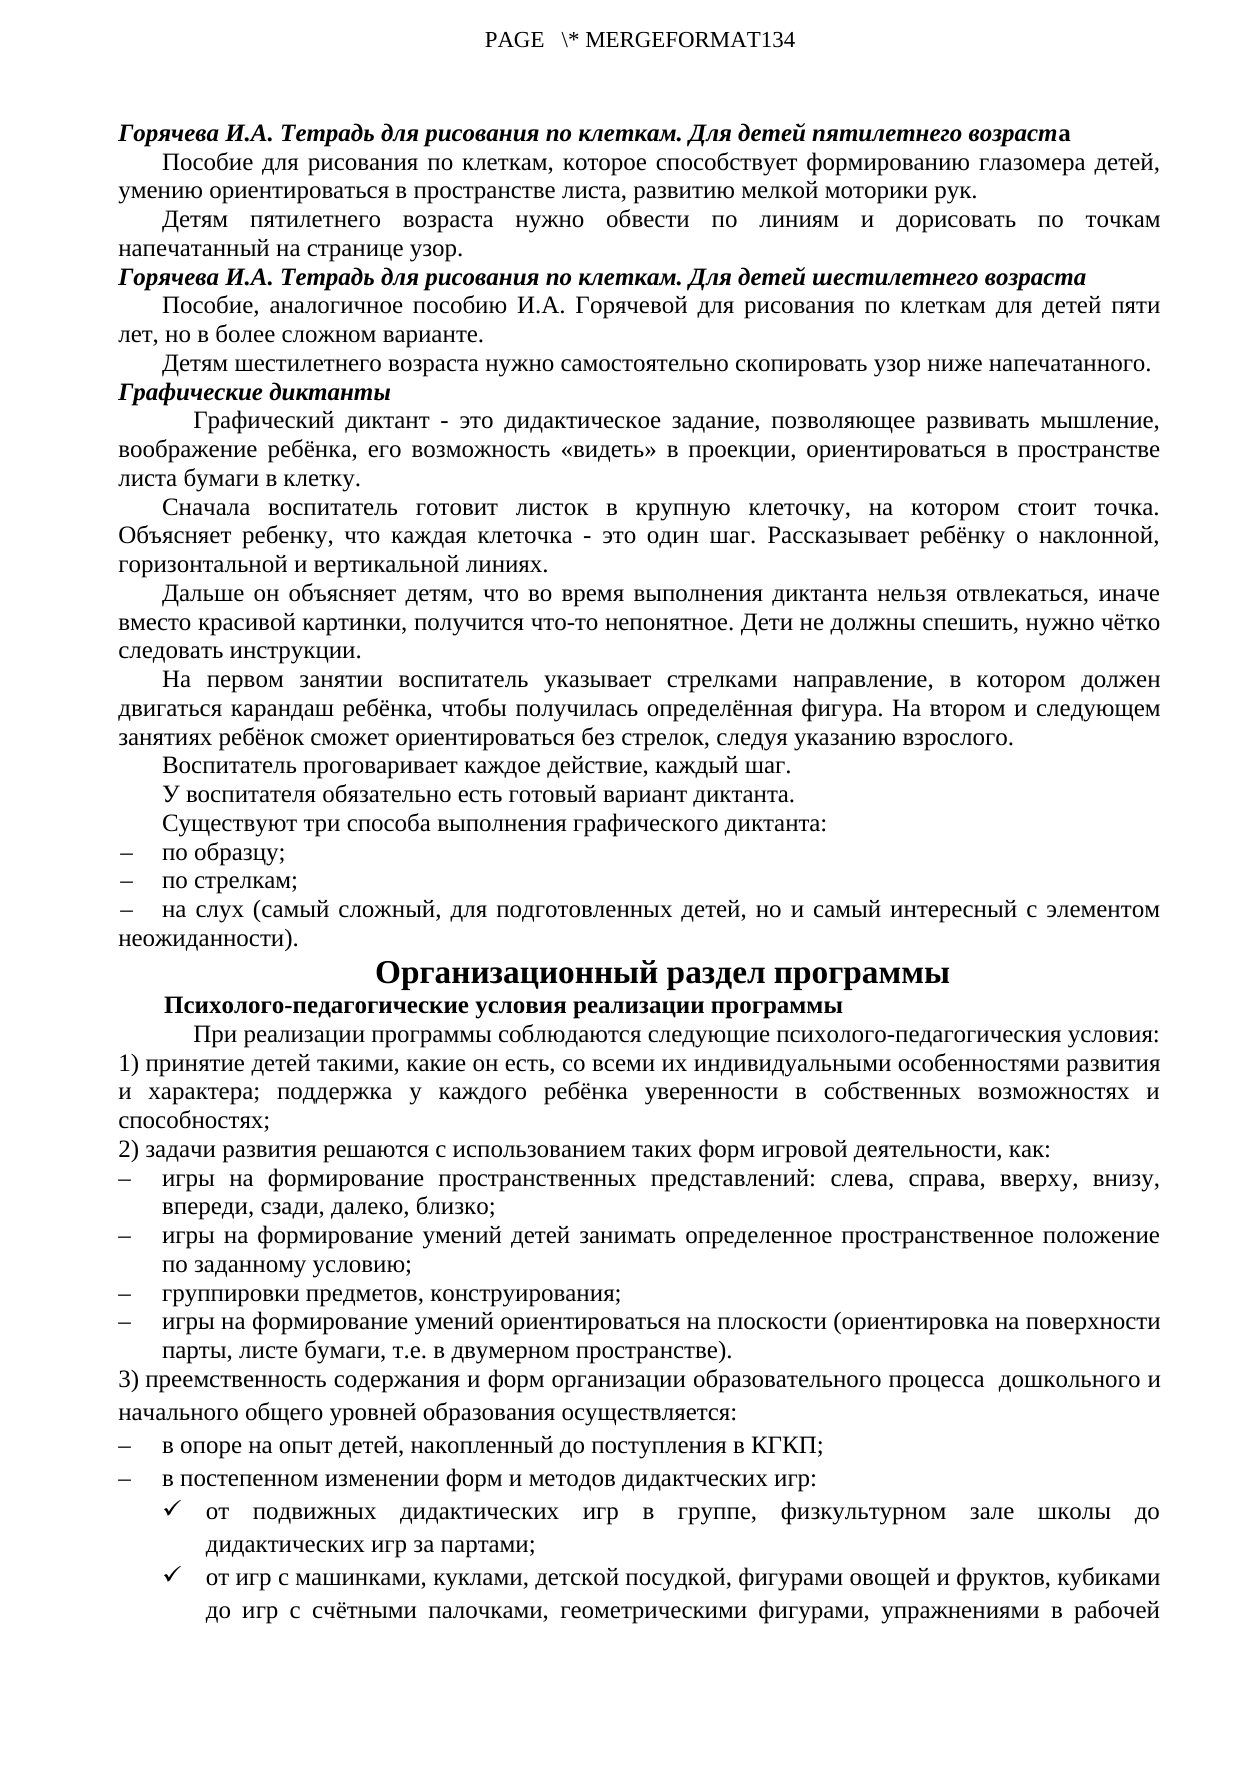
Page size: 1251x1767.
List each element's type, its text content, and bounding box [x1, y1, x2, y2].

text У воспитателя обязательно есть готовый вариант диктанта. [118, 779, 1161, 808]
list по стрелкам; [118, 866, 1161, 894]
text Графические диктанты [118, 377, 1161, 406]
list на слух (самый сложный, для подготовленных детей, но и самый интересный с элементом неожиданности). [118, 894, 1161, 952]
list группировки предметов, конструирования; [118, 1278, 1161, 1306]
list преемственность содержания и форм организации образовательного процесса дошкольного и начального общего уровней образования осуществляется: [118, 1364, 1161, 1426]
list в постепенном изменении форм и методов дидактческих игр: [118, 1463, 1161, 1492]
text Пособие, аналогичное пособию И.А. Горячевой для рисования по клеткам для детей пяти лет, но в более сложном варианте. [118, 291, 1161, 348]
text Дальше он объясняет детям, что во время выполнения диктанта нельзя отвлекаться, иначе вместо красивой картинки, получится что-то непонятное. Дети не должны спешить, нужно чётко следовать инструкции. [118, 578, 1161, 664]
text Детям пятилетнего возраста нужно обвести по линиям и дорисовать по точкам напечатанный на странице узор. [118, 204, 1161, 262]
text Существуют три способа выполнения графического диктанта: [118, 808, 1161, 837]
list игры на формирование умений ориентироваться на плоскости (ориентировка на поверхности парты, листе бумаги, т.е. в двумерном пространстве). [118, 1306, 1161, 1364]
text 1) принятие детей такими, какие он есть, со всеми их индивидуальными особенностями развития и характера; поддержка у каждого ребёнка уверенности в собственных возможностях и способностях; [118, 1048, 1161, 1134]
text Организационный раздел программы [164, 952, 1161, 990]
text На первом занятии воспитатель указывает стрелками направление, в котором должен двигаться карандаш ребёнка, чтобы получилась определённая фигура. На втором и следующем занятиях ребёнок сможет ориентироваться без стрелок, следуя указанию взрослого. [118, 664, 1161, 751]
text Пособие для рисования по клеткам, которое способствует формированию глазомера детей, умению ориентироваться в пространстве листа, развитию мелкой моторики рук. [118, 147, 1161, 204]
list по образцу; [118, 837, 1161, 866]
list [162, 1562, 1161, 1624]
text Воспитатель проговаривает каждое действие, каждый шаг. [118, 751, 1161, 779]
list от подвижных дидактических игр в группе, физкультурном зале школы до дидактических игр за партами; [162, 1496, 1161, 1558]
text Детям шестилетнего возраста нужно самостоятельно скопировать узор ниже напечатанного. [118, 348, 1161, 377]
text Горячева И.А. Тетрадь для рисования по клеткам. Для детей пятилетнего возраста [118, 118, 1161, 147]
list игры на формирование пространственных представлений: слева, справа, вверху, внизу, впереди, сзади, далеко, близко; [118, 1163, 1161, 1220]
text 2) задачи развития решаются с использованием таких форм игровой деятельности, как: [118, 1134, 1161, 1163]
text Графический диктант - это дидактическое задание, позволяющее развивать мышление, воображение ребёнка, его возможность «видеть» в проекции, ориентироваться в пространстве листа бумаги в клетку. [118, 406, 1161, 492]
text Сначала воспитатель готовит листок в крупную клеточку, на котором стоит точка. Объясняет ребенку, что каждая клеточка - это один шаг. Рассказывает ребёнку о наклонной, горизонтальной и вертикальной линиях. [118, 492, 1161, 578]
list игры на формирование умений детей занимать определенное пространственное положение по заданному условию; [118, 1220, 1161, 1278]
list в опоре на опыт детей, накопленный до поступления в КГКП; [118, 1430, 1161, 1459]
text При реализации программы соблюдаются следующие психолого-педагогическия условия: [118, 1019, 1161, 1048]
text Горячева И.А. Тетрадь для рисования по клеткам. Для детей шестилетнего возраста [118, 262, 1161, 291]
text Психолого-педагогические условия реализации программы [164, 990, 1161, 1019]
